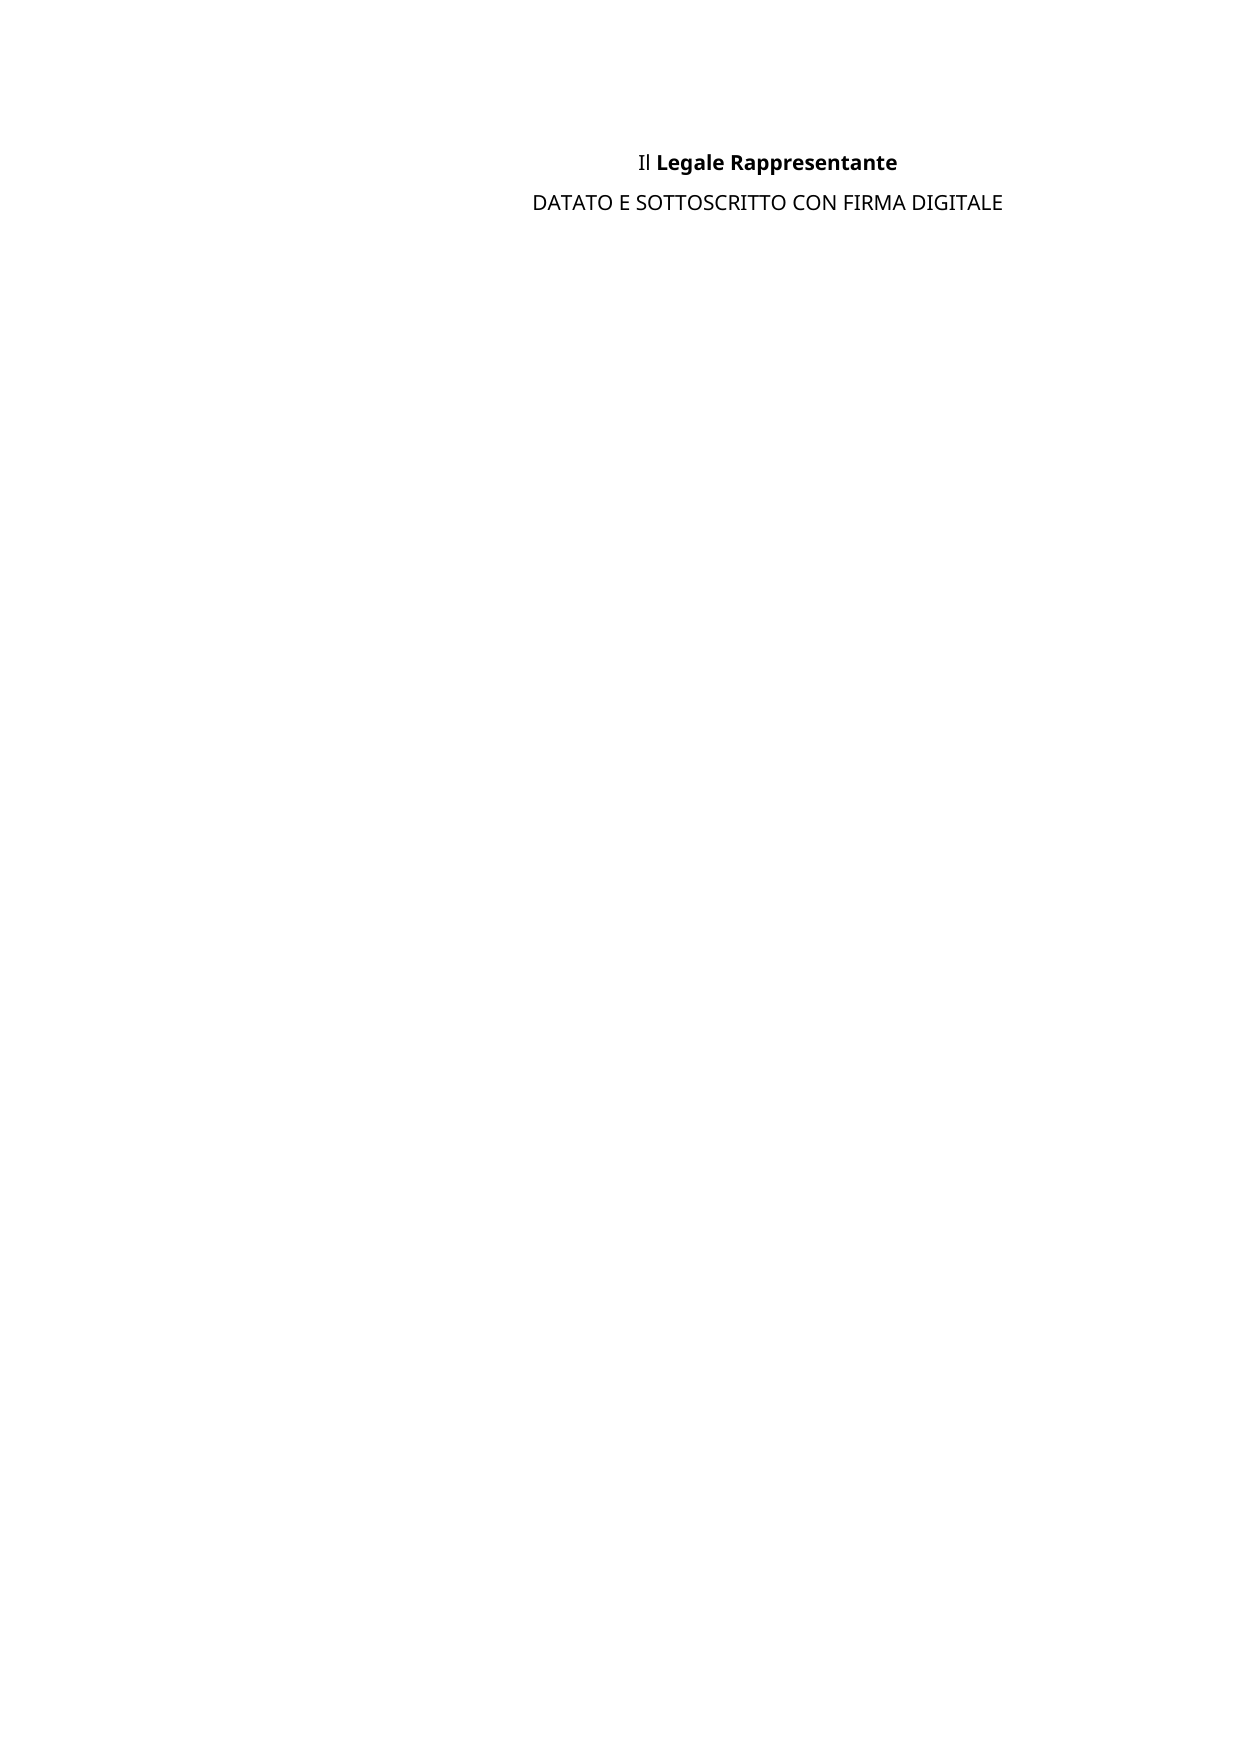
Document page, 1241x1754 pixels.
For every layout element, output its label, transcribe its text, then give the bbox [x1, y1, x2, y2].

text Il Legale Rappresentante [413, 148, 1122, 176]
text DATATO E SOTTOSCRITTO CON FIRMA DIGITALE [413, 188, 1122, 217]
